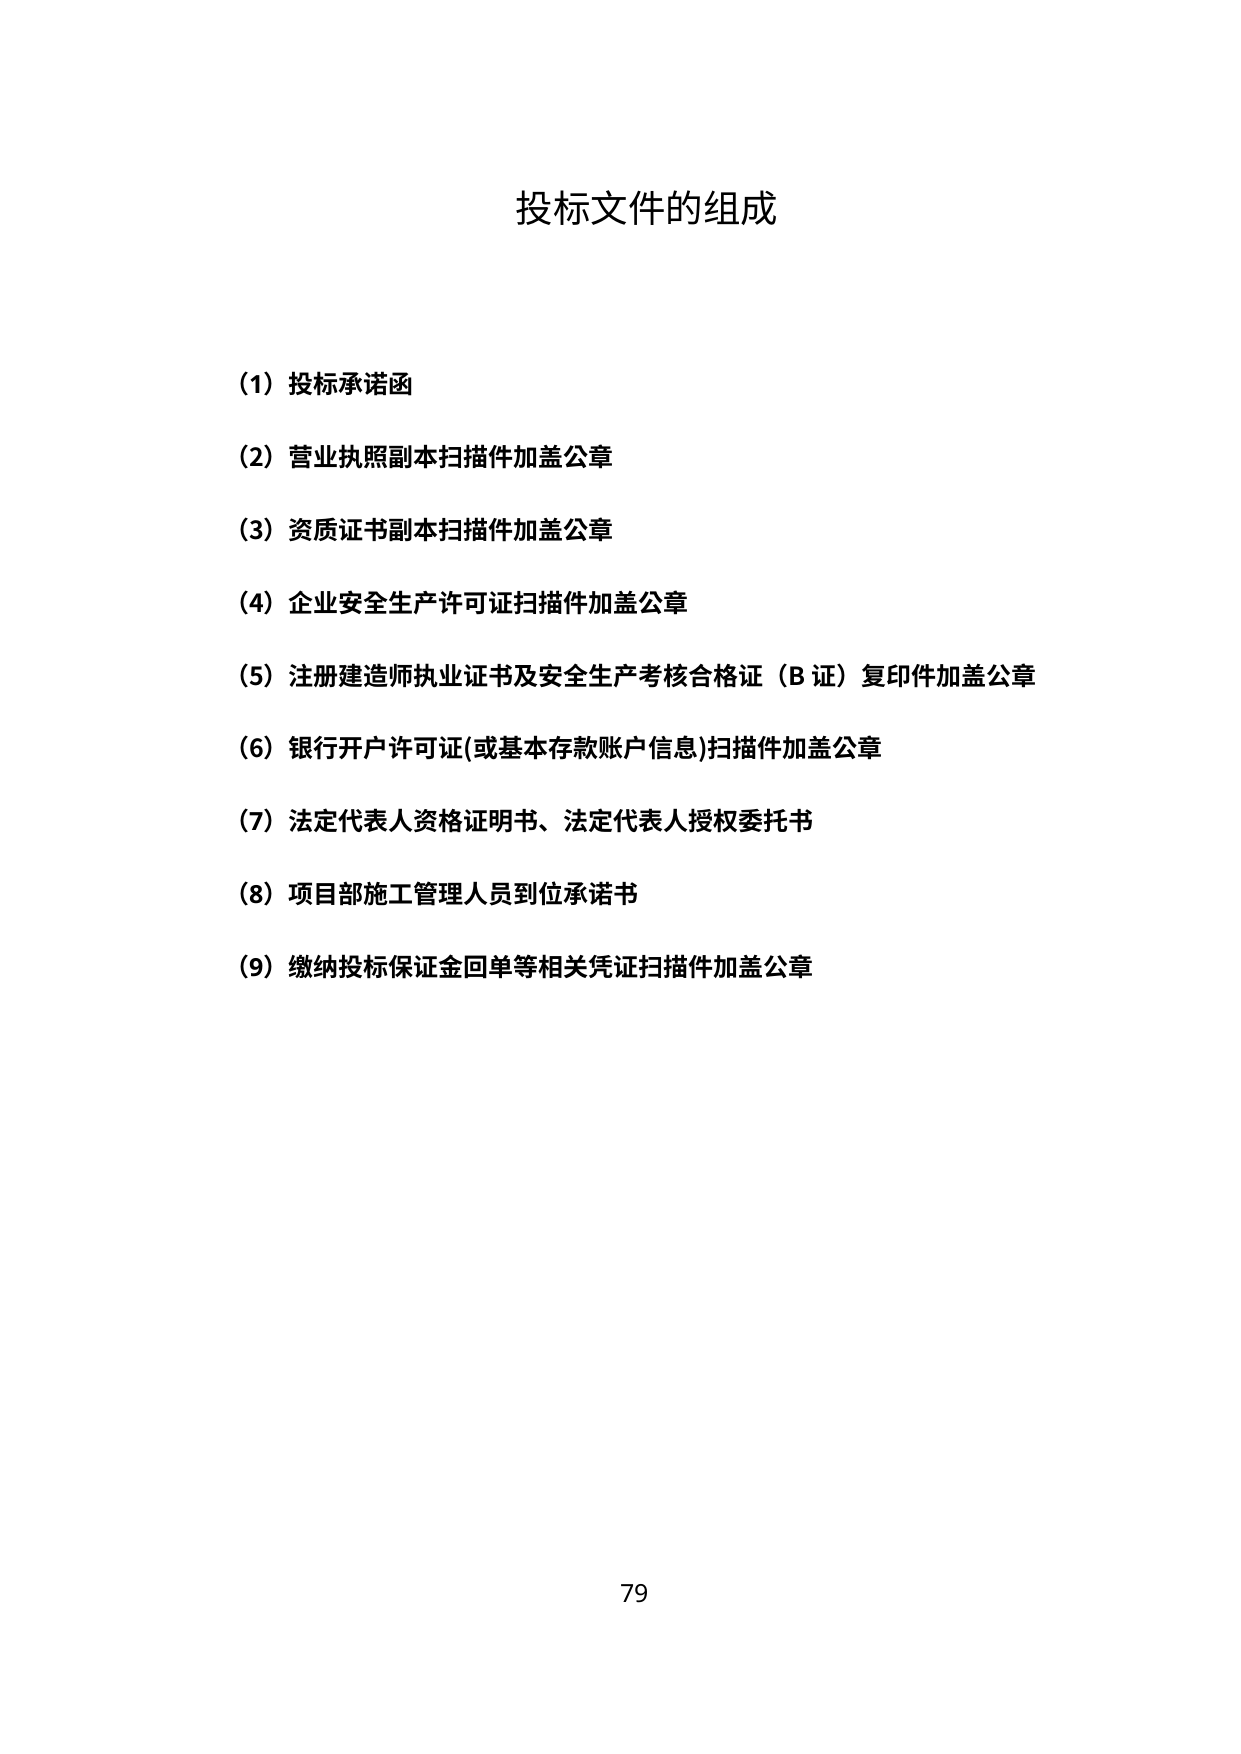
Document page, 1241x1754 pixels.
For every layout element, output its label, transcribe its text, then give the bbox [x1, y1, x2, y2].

text （4）企业安全生产许可证扫描件加盖公章 [165, 554, 1126, 627]
text （1）投标承诺函 [165, 335, 1126, 408]
text （9）缴纳投标保证金回单等相关凭证扫描件加盖公章 [165, 918, 1126, 991]
text （7）法定代表人资格证明书、法定代表人授权委托书 [165, 772, 1126, 845]
text （2）营业执照副本扫描件加盖公章 [165, 408, 1126, 481]
text （8）项目部施工管理人员到位承诺书 [165, 845, 1126, 918]
text （3）资质证书副本扫描件加盖公章 [165, 481, 1126, 554]
text （6）银行开户许可证(或基本存款账户信息)扫描件加盖公章 [165, 699, 1126, 772]
text （5）注册建造师执业证书及安全生产考核合格证（B证）复印件加盖公章 [165, 627, 1126, 699]
text 投标文件的组成 [165, 178, 1128, 233]
